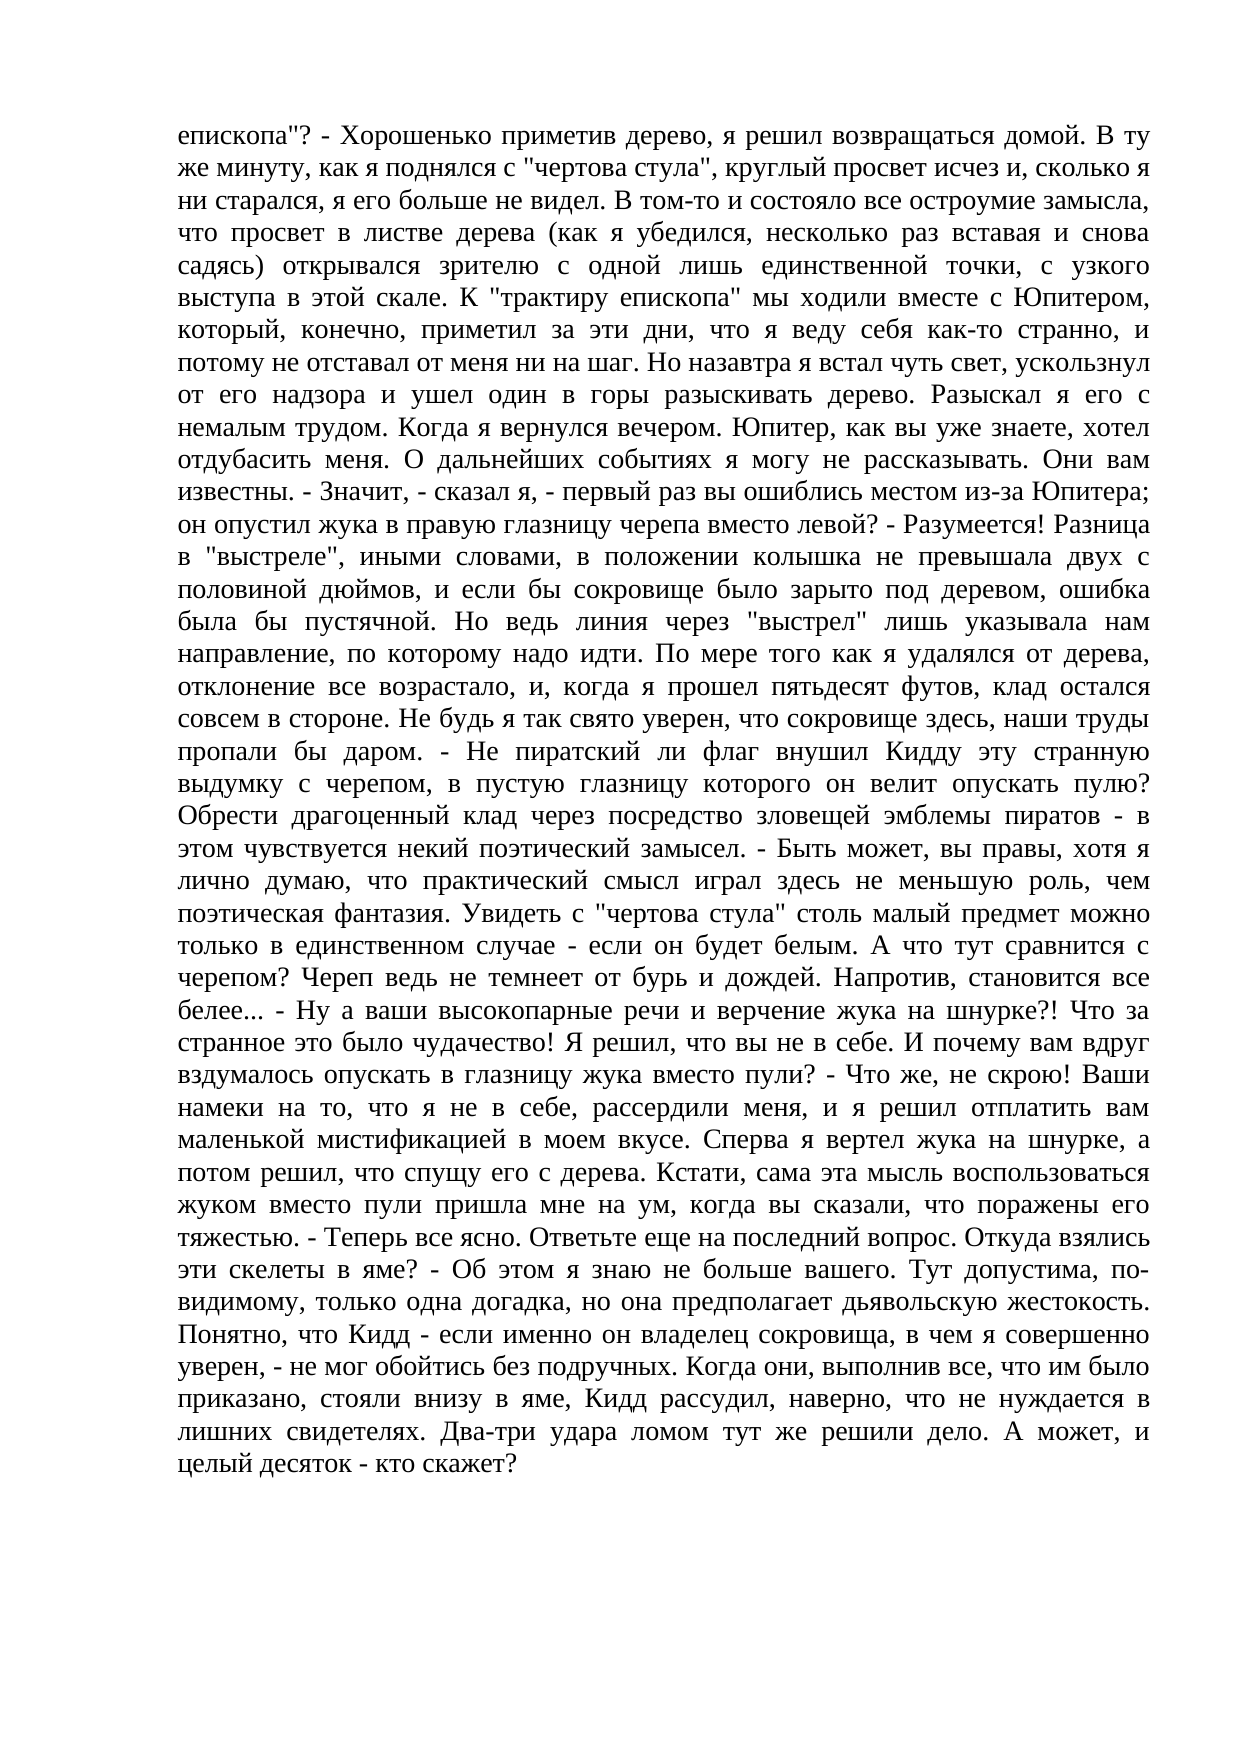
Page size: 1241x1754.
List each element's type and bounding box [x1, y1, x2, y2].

text [177, 118, 1152, 1479]
